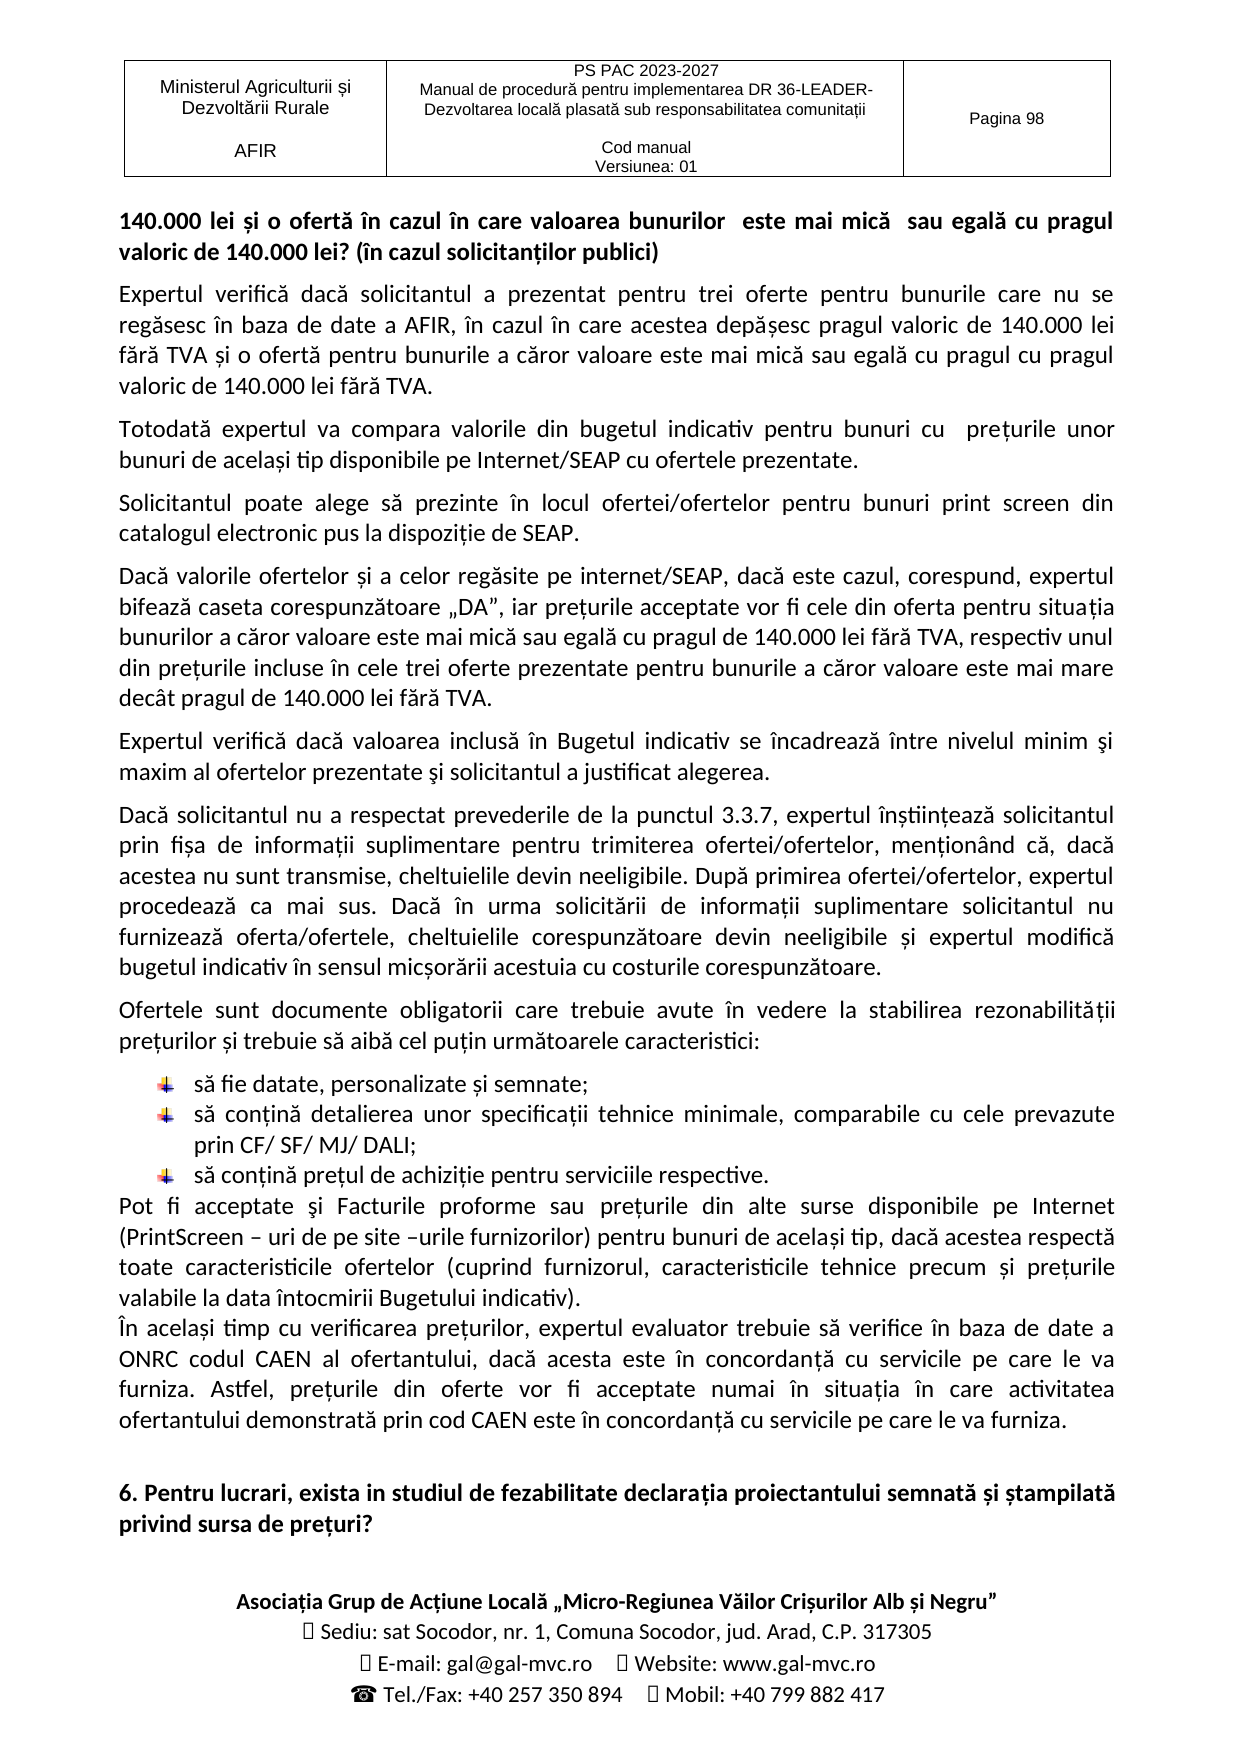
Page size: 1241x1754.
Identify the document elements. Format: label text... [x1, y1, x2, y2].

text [119, 205, 1116, 266]
text 6. Pentru lucrari, exista in studiul de fezabilitate declaraţia proiectantului semnată şi ştampilată privind sursa de preţuri? [119, 1477, 1116, 1538]
text Dacă solicitantul nu a respectat prevederile de la punctul 3.3.7, expertul înştiinţează solicitantul prin fișa de informații suplimentare pentru trimiterea ofertei/ofertelor, menţionând că, dacă acestea nu sunt transmise, cheltuielile devin neeligibile. După primirea ofertei/ofertelor, expertul procedează ca mai sus. Dacă în urma solicitării de informaţii suplimentare solicitantul nu furnizează oferta/ofertele, cheltuielile corespunzătoare devin neeligibile şi expertul modifică bugetul indicativ în sensul micșorării acestuia cu costurile corespunzătoare. [119, 799, 1116, 982]
text Solicitantul poate alege să prezinte în locul ofertei/ofertelor pentru bunuri print screen din catalogul electronic pus la dispoziție de SEAP. [119, 487, 1116, 548]
text Expertul verifică dacă valoarea inclusă în Bugetul indicativ se încadrează între nivelul minim şi maxim al ofertelor prezentate şi solicitantul a justificat alegerea. [119, 725, 1116, 786]
text Ofertele sunt documente obligatorii care trebuie avute în vedere la stabilirea rezonabilității preţurilor şi trebuie să aibă cel puțin următoarele caracteristici: [119, 994, 1116, 1056]
text În același timp cu verificarea prețurilor, expertul evaluator trebuie să verifice în baza de date a ONRC codul CAEN al ofertantului, dacă acesta este în concordanță cu servicile pe care le va furniza. Astfel, prețurile din oferte vor fi acceptate numai în situația în care activitatea ofertantului demonstrată prin cod CAEN este în concordanță cu servicile pe care le va furniza. [119, 1312, 1116, 1434]
text Expertul verifică dacă solicitantul a prezentat pentru trei oferte pentru bunurile care nu se regăsesc în baza de date a AFIR, în cazul în care acestea depășesc pragul valoric de 140.000 lei fără TVA şi o ofertă pentru bunurile a căror valoare este mai mică sau egală cu pragul cu pragul valoric de 140.000 lei fără TVA. [119, 279, 1116, 401]
list să conțină detalierea unor specificații tehnice minimale, comparabile cu cele prevazute prin CF/ SF/ MJ/ DALI; [156, 1099, 1116, 1160]
text Dacă valorile ofertelor şi a celor regăsite pe internet/SEAP, dacă este cazul, corespund, expertul bifează caseta corespunzătoare „DA”, iar preţurile acceptate vor fi cele din oferta pentru situația bunurilor a căror valoare este mai mică sau egală cu pragul de 140.000 lei fără TVA, respectiv unul din preţurile incluse în cele trei oferte prezentate pentru bunurile a căror valoare este mai mare decât pragul de 140.000 lei fără TVA. [119, 560, 1116, 713]
picture [157, 1106, 174, 1123]
text Totodată expertul va compara valorile din bugetul indicativ pentru bunuri cu prețurile unor bunuri de același tip disponibile pe Internet/SEAP cu ofertele prezentate. [119, 413, 1116, 474]
list să conţină preţul de achiziţie pentru serviciile respective. [156, 1160, 1116, 1190]
text Pot fi acceptate şi Facturile proforme sau prețurile din alte surse disponibile pe Internet (PrintScreen – uri de pe site –urile furnizorilor) pentru bunuri de același tip, dacă acestea respectă toate caracteristicile ofertelor (cuprind furnizorul, caracteristicile tehnice precum și prețurile valabile la data întocmirii Bugetului indicativ). [119, 1190, 1116, 1312]
picture [157, 1075, 174, 1093]
picture [157, 1167, 174, 1184]
list să fie datate, personalizate şi semnate; [156, 1068, 1116, 1099]
